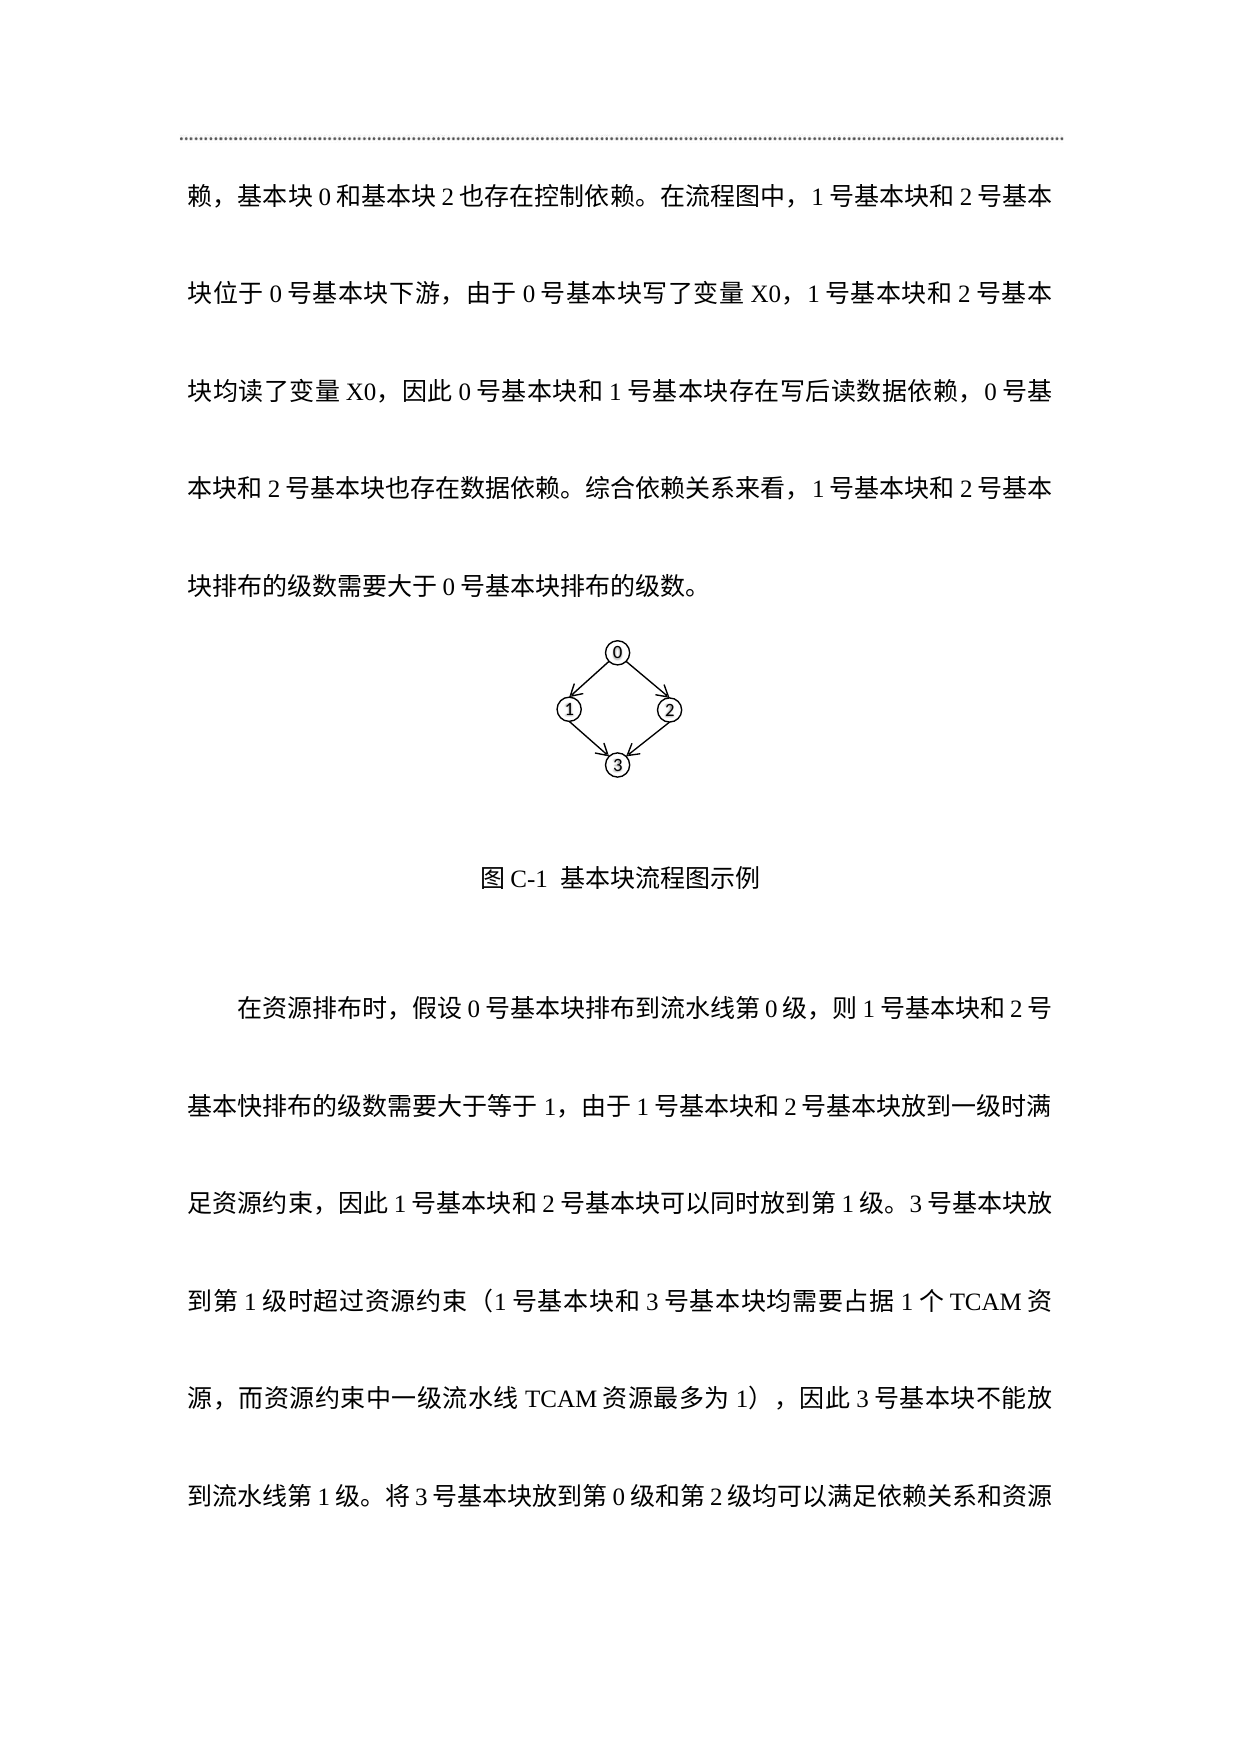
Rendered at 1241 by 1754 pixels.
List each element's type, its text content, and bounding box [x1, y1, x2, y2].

text 图C-1 基本块流程图示例 [187, 844, 1053, 909]
picture [179, 134, 1064, 143]
